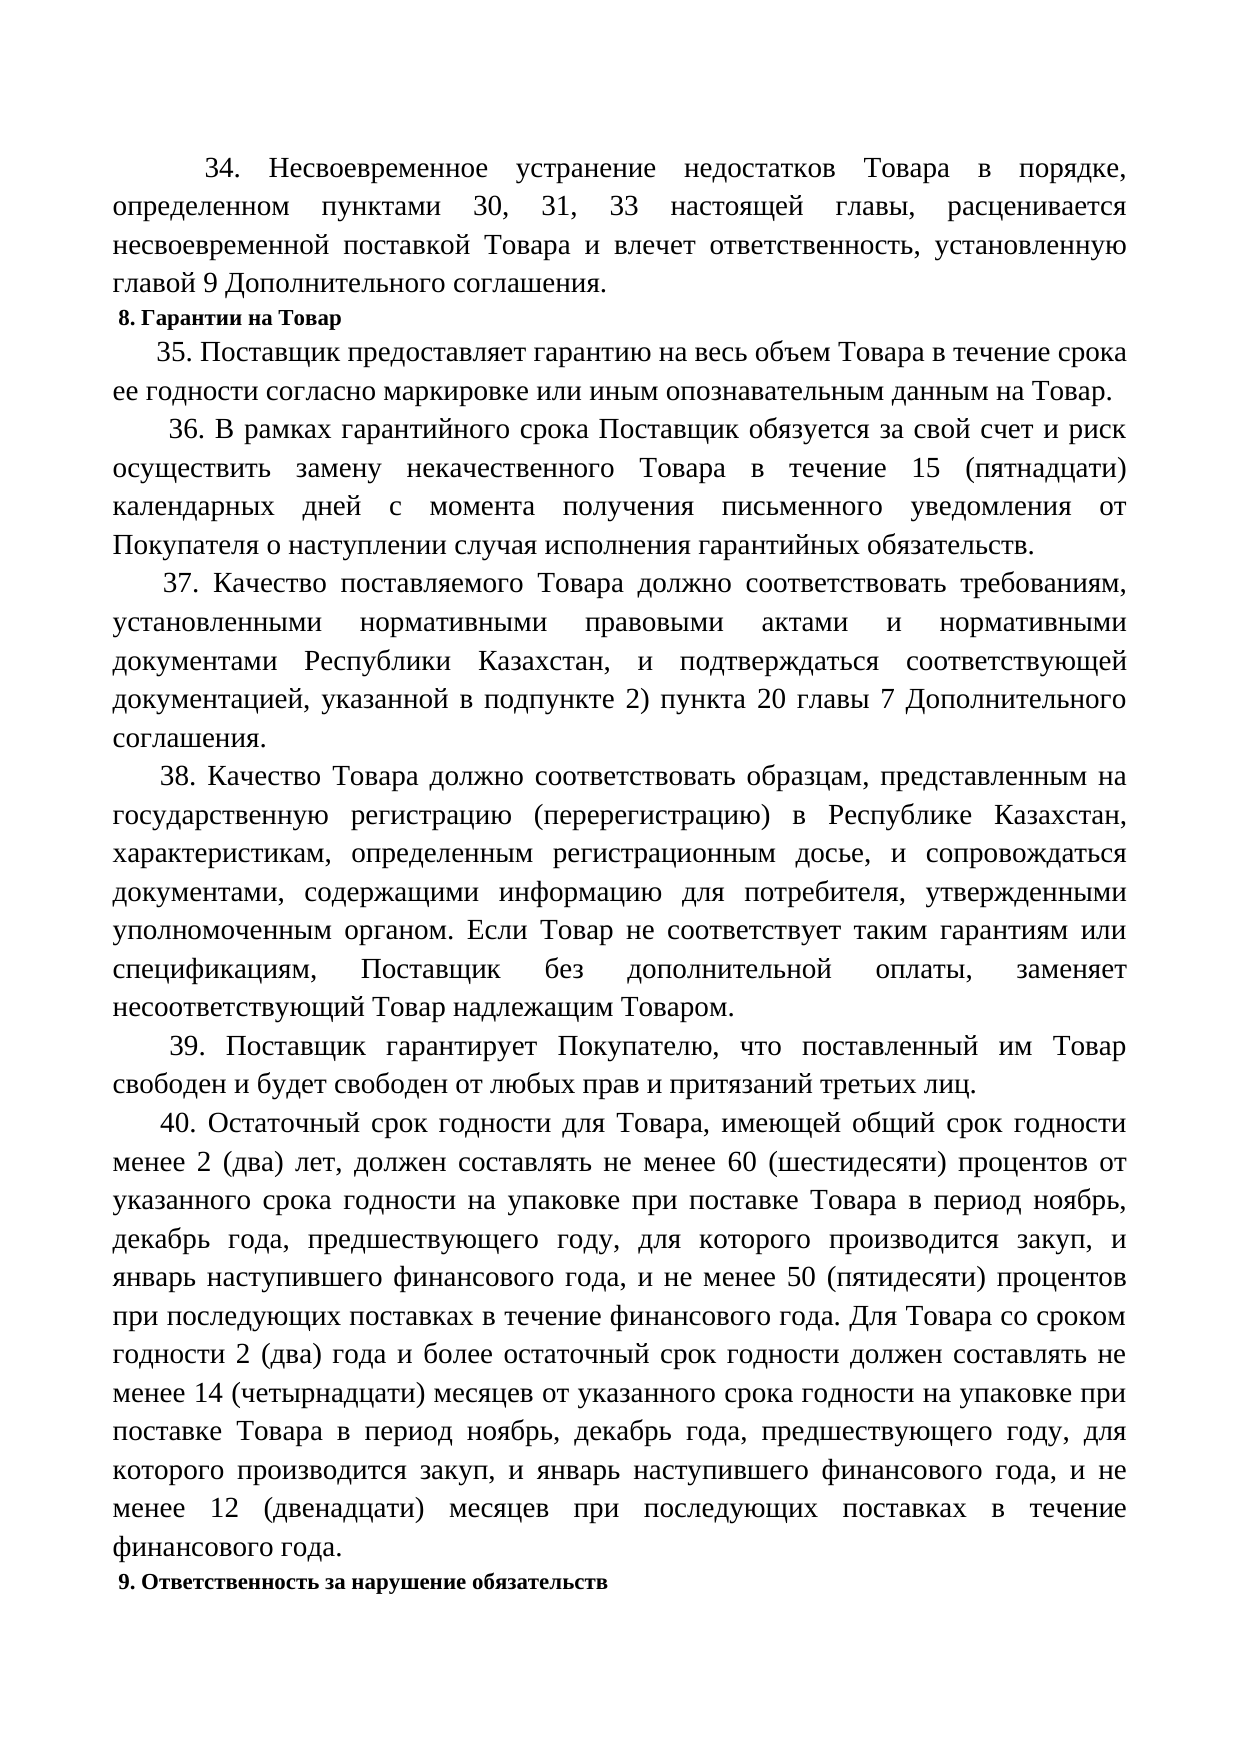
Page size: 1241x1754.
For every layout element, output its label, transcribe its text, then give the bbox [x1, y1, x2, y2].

text 37. Качество поставляемого Товара должно соответствовать требованиям, установленными нормативными правовыми актами и нормативными документами Республики Казахстан, и подтверждаться соответствующей документацией, указанной в подпункте 2) пункта 20 главы 7 Дополнительного соглашения. [112, 566, 1128, 753]
text 34. Несвоевременное устранение недостатков Товара в порядке, определенном пунктами 30, 31, 33 настоящей главы, расценивается несвоевременной поставкой Товара и влечет ответственность, установленную главой 9 Дополнительного соглашения. [112, 150, 1128, 299]
text 8. Гарантии на Товар [112, 304, 1128, 331]
text 36. В рамках гарантийного срока Поставщик обязуется за свой счет и риск осуществить замену некачественного Товара в течение 15 (пятнадцати) календарных дней с момента получения письменного уведомления от Покупателя о наступлении случая исполнения гарантийных обязательств. [112, 411, 1128, 561]
text 35. Поставщик предоставляет гарантию на весь объем Товара в течение срока ее годности согласно маркировке или иным опознавательным данным на Товар. [112, 334, 1128, 406]
text 39. Поставщик гарантирует Покупателю, что поставленный им Товар свободен и будет свободен от любых прав и притязаний третьих лиц. [112, 1028, 1128, 1100]
text 9. Ответственность за нарушение обязательств [112, 1568, 1128, 1594]
text 38. Качество Товара должно соответствовать образцам, представленным на государственную регистрацию (перерегистрацию) в Республике Казахстан, характеристикам, определенным регистрационным досье, и сопровождаться документами, содержащими информацию для потребителя, утвержденными уполномоченным органом. Если Товар не соответствует таким гарантиям или спецификациям, Поставщик без дополнительной оплаты, заменяет несоответствующий Товар надлежащим Товаром. [112, 758, 1128, 1023]
text 40. Остаточный срок годности для Товара, имеющей общий срок годности менее 2 (два) лет, должен составлять не менее 60 (шестидесяти) процентов от указанного срока годности на упаковке при поставке Товара в период ноябрь, декабрь года, предшествующего году, для которого производится закуп, и январь наступившего финансового года, и не менее 50 (пятидесяти) процентов при последующих поставках в течение финансового года. Для Товара со сроком годности 2 (два) года и более остаточный срок годности должен составлять не менее 14 (четырнадцати) месяцев от указанного срока годности на упаковке при поставке Товара в период ноябрь, декабрь года, предшествующего году, для которого производится закуп, и январь наступившего финансового года, и не менее 12 (двенадцати) месяцев при последующих поставках в течение финансового года. [112, 1105, 1128, 1563]
